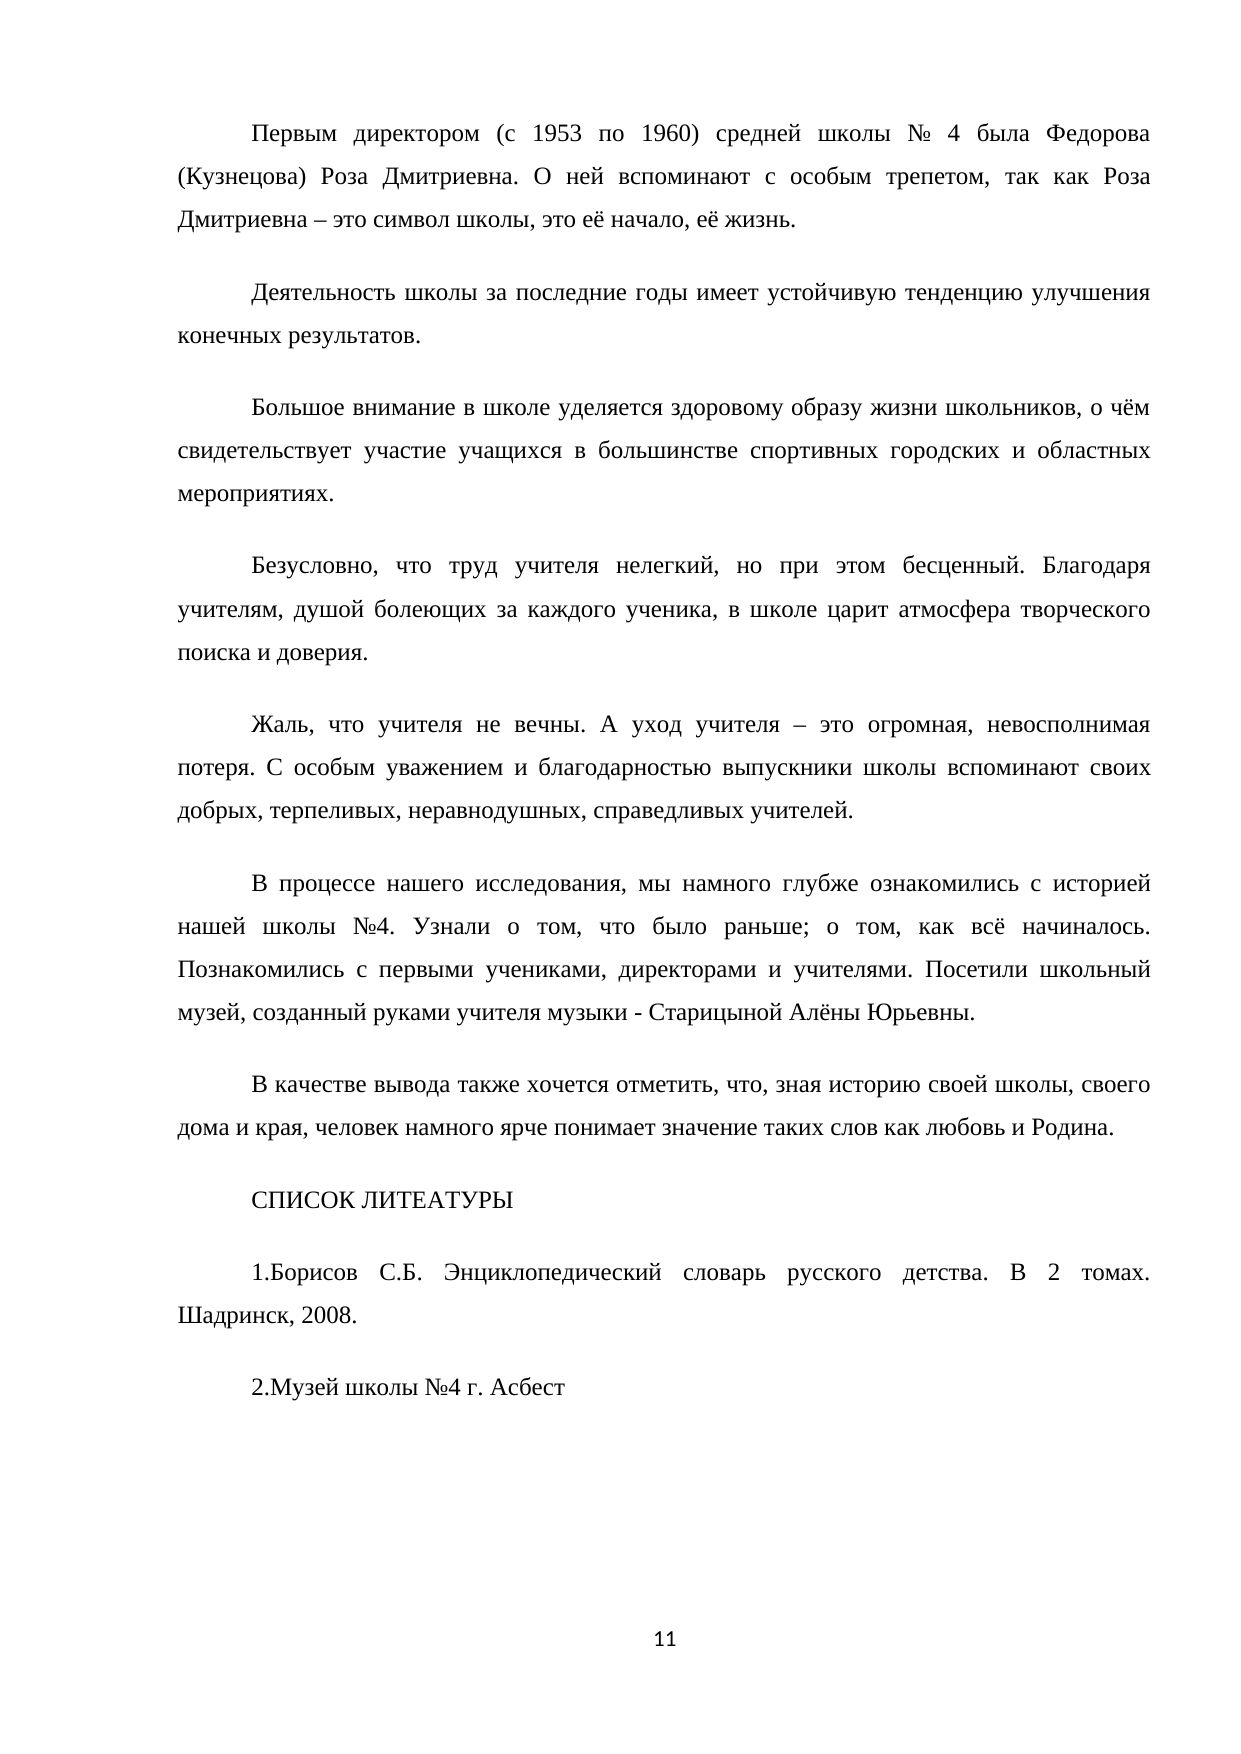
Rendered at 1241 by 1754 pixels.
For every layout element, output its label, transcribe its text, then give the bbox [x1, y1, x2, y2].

text Большое внимание в школе уделяется здоровому образу жизни школьников, о чём свидетельствует участие учащихся в большинстве спортивных городских и областных мероприятиях. [177, 392, 1152, 507]
text Деятельность школы за последние годы имеет устойчивую тенденцию улучшения конечных результатов. [177, 277, 1152, 348]
text Жаль, что учителя не вечны. А уход учителя – это огромная, невосполнимая потеря. С особым уважением и благодарностью выпускники школы вспоминают своих добрых, терпеливых, неравнодушных, справедливых учителей. [177, 709, 1152, 824]
text СПИСОК ЛИТЕАТУРЫ [177, 1185, 1152, 1213]
text 1.Борисов С.Б. Энциклопедический словарь русского детства. В 2 томах. Шадринск, 2008. [177, 1257, 1152, 1329]
text Первым директором (с 1953 по 1960) средней школы № 4 была Федорова (Кузнецова) Роза Дмитриевна. О ней вспоминают с особым трепетом, так как Роза Дмитриевна – это символ школы, это её начало, её жизнь. [177, 118, 1152, 233]
text 2.Музей школы №4 г. Асбест [177, 1372, 1152, 1401]
text В процессе нашего исследования, мы намного глубже ознакомились с историей нашей школы №4. Узнали о том, что было раньше; о том, как всё начиналось. Познакомились с первыми учениками, директорами и учителями. Посетили школьный музей, созданный руками учителя музыки - Старицыной Алёны Юрьевны. [177, 868, 1152, 1026]
text В качестве вывода также хочется отметить, что, зная историю своей школы, своего дома и края, человек намного ярче понимает значение таких слов как любовь и Родина. [177, 1069, 1152, 1141]
text Безусловно, что труд учителя нелегкий, но при этом бесценный. Благодаря учителям, душой болеющих за каждого ученика, в школе царит атмосфера творческого поиска и доверия. [177, 551, 1152, 666]
